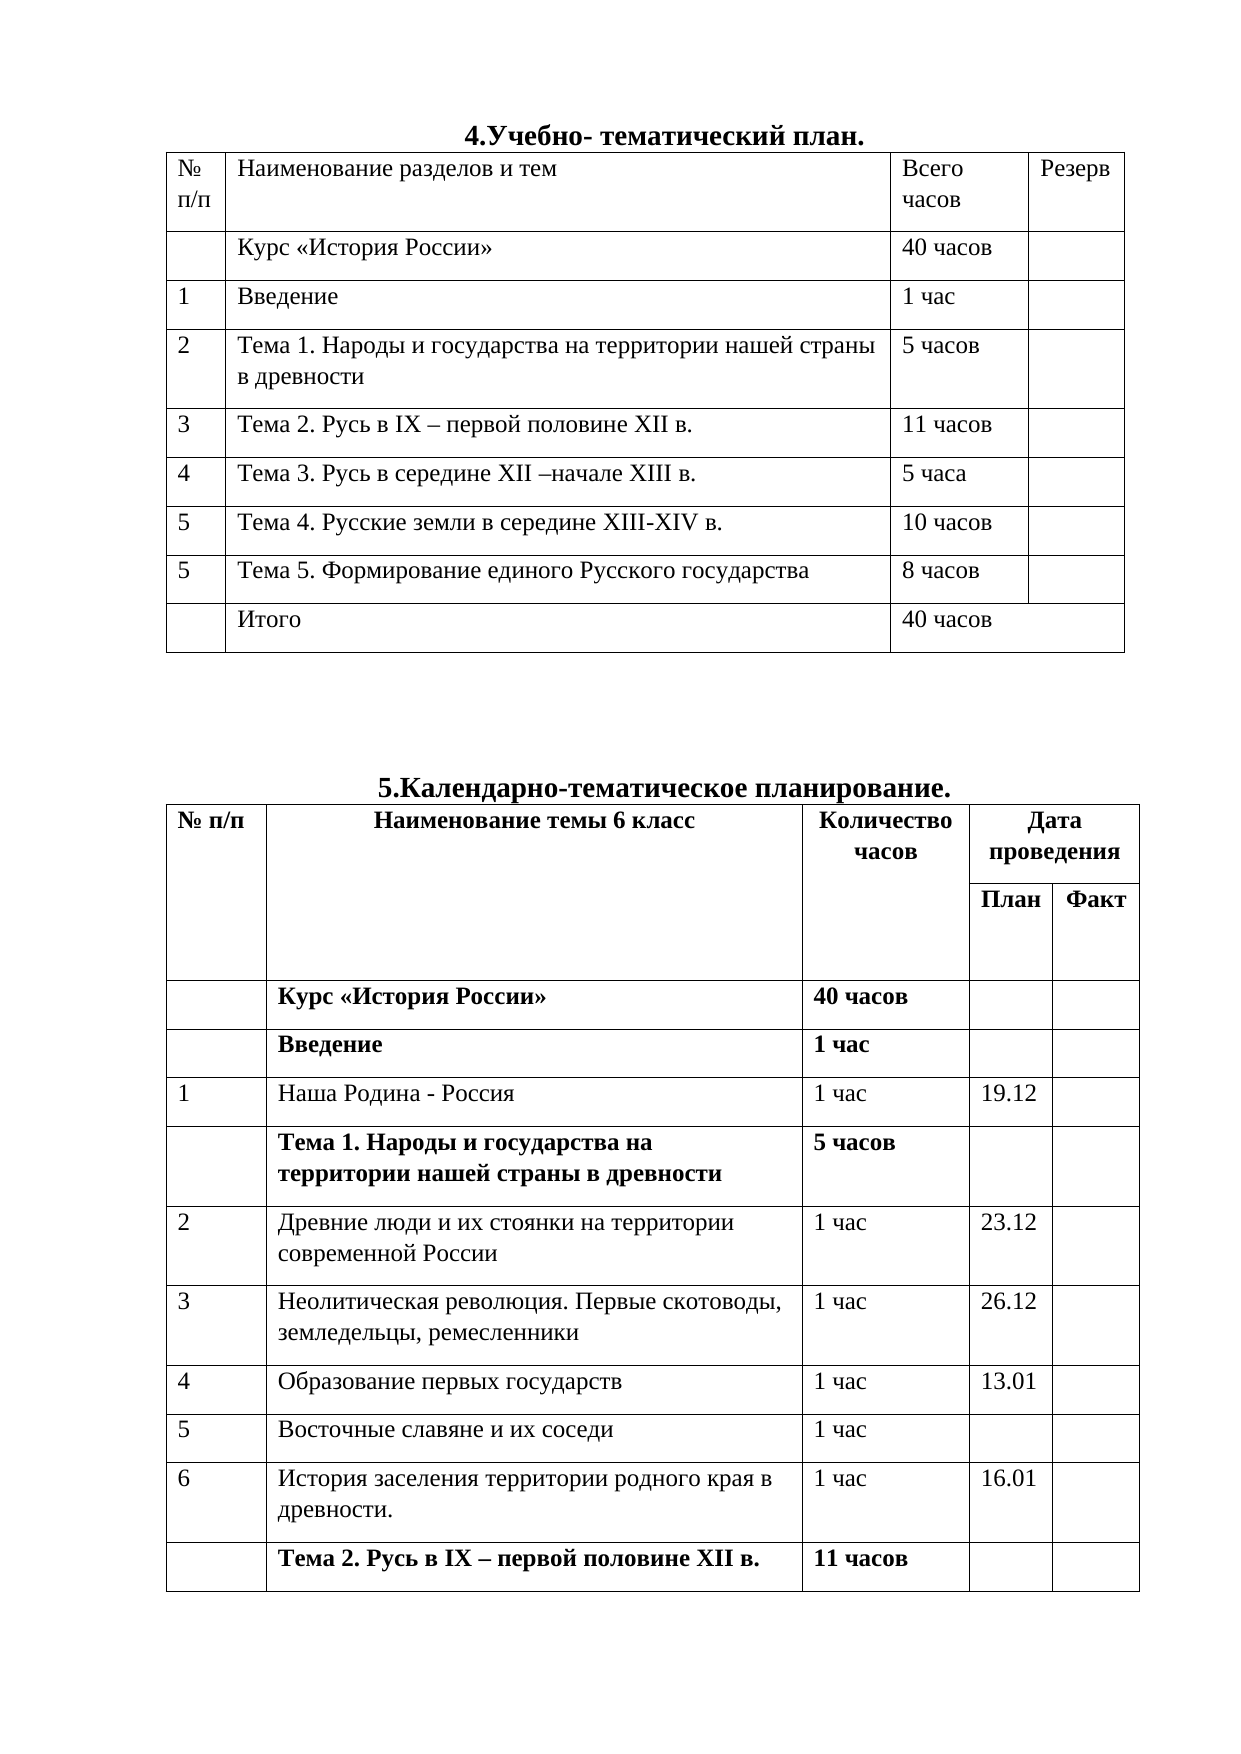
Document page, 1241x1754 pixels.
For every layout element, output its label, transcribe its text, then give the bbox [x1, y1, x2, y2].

table_cell 4 [167, 1366, 266, 1413]
table_cell 1 час [891, 281, 1028, 329]
table_cell [1029, 232, 1124, 280]
table_cell Итого [226, 604, 890, 652]
list 4.Учебно- тематический план. [177, 118, 1152, 152]
table_cell [1029, 507, 1124, 554]
table_cell 26.12 [970, 1286, 1052, 1365]
table_cell [1029, 556, 1124, 603]
table_cell [167, 1127, 266, 1206]
table_cell Тема 2. Русь в IX – первой половине XII в. [226, 409, 890, 457]
table_cell [1053, 1366, 1139, 1413]
table_cell 5 часов [803, 1127, 969, 1206]
table_cell 4 [167, 458, 225, 506]
table_cell [970, 1543, 1052, 1591]
table_cell 3 [167, 1286, 266, 1365]
table_cell [1053, 1543, 1139, 1591]
table_cell 2 [167, 330, 225, 408]
table_cell Неолитическая революция. Первые скотоводы, земледельцы, ремесленники [267, 1286, 802, 1365]
table_cell 1 час [803, 1286, 969, 1365]
table_cell 6 [167, 1463, 266, 1542]
table_cell 1 час [803, 1207, 969, 1285]
table_cell 10 часов [891, 507, 1028, 554]
table_cell [1029, 409, 1124, 457]
table_cell 40 часов [891, 604, 1124, 652]
table_cell [1053, 1463, 1139, 1542]
table_cell [970, 1415, 1052, 1462]
table_cell Курс «История России» [267, 981, 802, 1028]
table_cell [1053, 1030, 1139, 1077]
table_header Резерв [1029, 153, 1124, 231]
table_header Наименование разделов и тем [226, 153, 890, 231]
table_cell Тема 4. Русские земли в середине XIII-XIV в. [226, 507, 890, 554]
table_cell История заселения территории родного края в древности. [267, 1463, 802, 1542]
table_cell Курс «История России» [226, 232, 890, 280]
table_cell 16.01 [970, 1463, 1052, 1542]
table_header № п/п [167, 153, 225, 231]
table_cell Древние люди и их стоянки на территории современной России [267, 1207, 802, 1285]
table_header № п/п [167, 805, 266, 980]
table_cell [167, 1030, 266, 1077]
table_cell 1 час [803, 1463, 969, 1542]
table_cell 19.12 [970, 1078, 1052, 1126]
table_cell 1 час [803, 1415, 969, 1462]
table_cell Тема 5. Формирование единого Русского государства [226, 556, 890, 603]
table_cell [1029, 458, 1124, 506]
table_cell 5 часов [891, 330, 1028, 408]
table_cell [1053, 1415, 1139, 1462]
table_cell [167, 1543, 266, 1591]
table_cell Тема 3. Русь в середине XII –начале XIII в. [226, 458, 890, 506]
table_cell 11 часов [891, 409, 1028, 457]
table_cell 2 [167, 1207, 266, 1285]
table_cell [1053, 1127, 1139, 1206]
table_cell 5 часа [891, 458, 1028, 506]
table_header Количество часов [803, 805, 969, 980]
table_cell 1 час [803, 1078, 969, 1126]
table_cell Тема 1. Народы и государства на территории нашей страны в древности [226, 330, 890, 408]
table_cell Восточные славяне и их соседи [267, 1415, 802, 1462]
table_cell План [970, 884, 1052, 980]
table_cell Введение [267, 1030, 802, 1077]
table_cell 1 час [803, 1366, 969, 1413]
table_header Дата проведения [970, 805, 1139, 883]
table_cell [1053, 1078, 1139, 1126]
table_cell Образование первых государств [267, 1366, 802, 1413]
table_cell 1 [167, 281, 225, 329]
table_cell [167, 981, 266, 1028]
list 5.Календарно-тематическое планирование. [177, 770, 1152, 804]
table_cell Факт [1053, 884, 1139, 980]
table_cell [167, 232, 225, 280]
table_cell [1053, 981, 1139, 1028]
table_cell 5 [167, 507, 225, 554]
table_cell [970, 981, 1052, 1028]
table_cell Введение [226, 281, 890, 329]
table_header Всего часов [891, 153, 1028, 231]
table_cell 1 [167, 1078, 266, 1126]
table_cell [1053, 1207, 1139, 1285]
table_cell 40 часов [803, 981, 969, 1028]
table_cell Тема 1. Народы и государства на территории нашей страны в древности [267, 1127, 802, 1206]
table_cell [970, 1127, 1052, 1206]
table_header Наименование темы 6 класс [267, 805, 802, 980]
table_cell 3 [167, 409, 225, 457]
table_cell [167, 604, 225, 652]
table_cell [1029, 281, 1124, 329]
table_cell [1053, 1286, 1139, 1365]
table_cell 11 часов [803, 1543, 969, 1591]
table_cell [970, 1030, 1052, 1077]
table_cell 5 [167, 556, 225, 603]
table_cell 1 час [803, 1030, 969, 1077]
table_cell 40 часов [891, 232, 1028, 280]
table_cell 5 [167, 1415, 266, 1462]
table_cell [1029, 330, 1124, 408]
table_cell 8 часов [891, 556, 1028, 603]
table_cell 13.01 [970, 1366, 1052, 1413]
table_cell 23.12 [970, 1207, 1052, 1285]
table_cell Тема 2. Русь в IX – первой половине XII в. [267, 1543, 802, 1591]
table_cell Наша Родина - Россия [267, 1078, 802, 1126]
